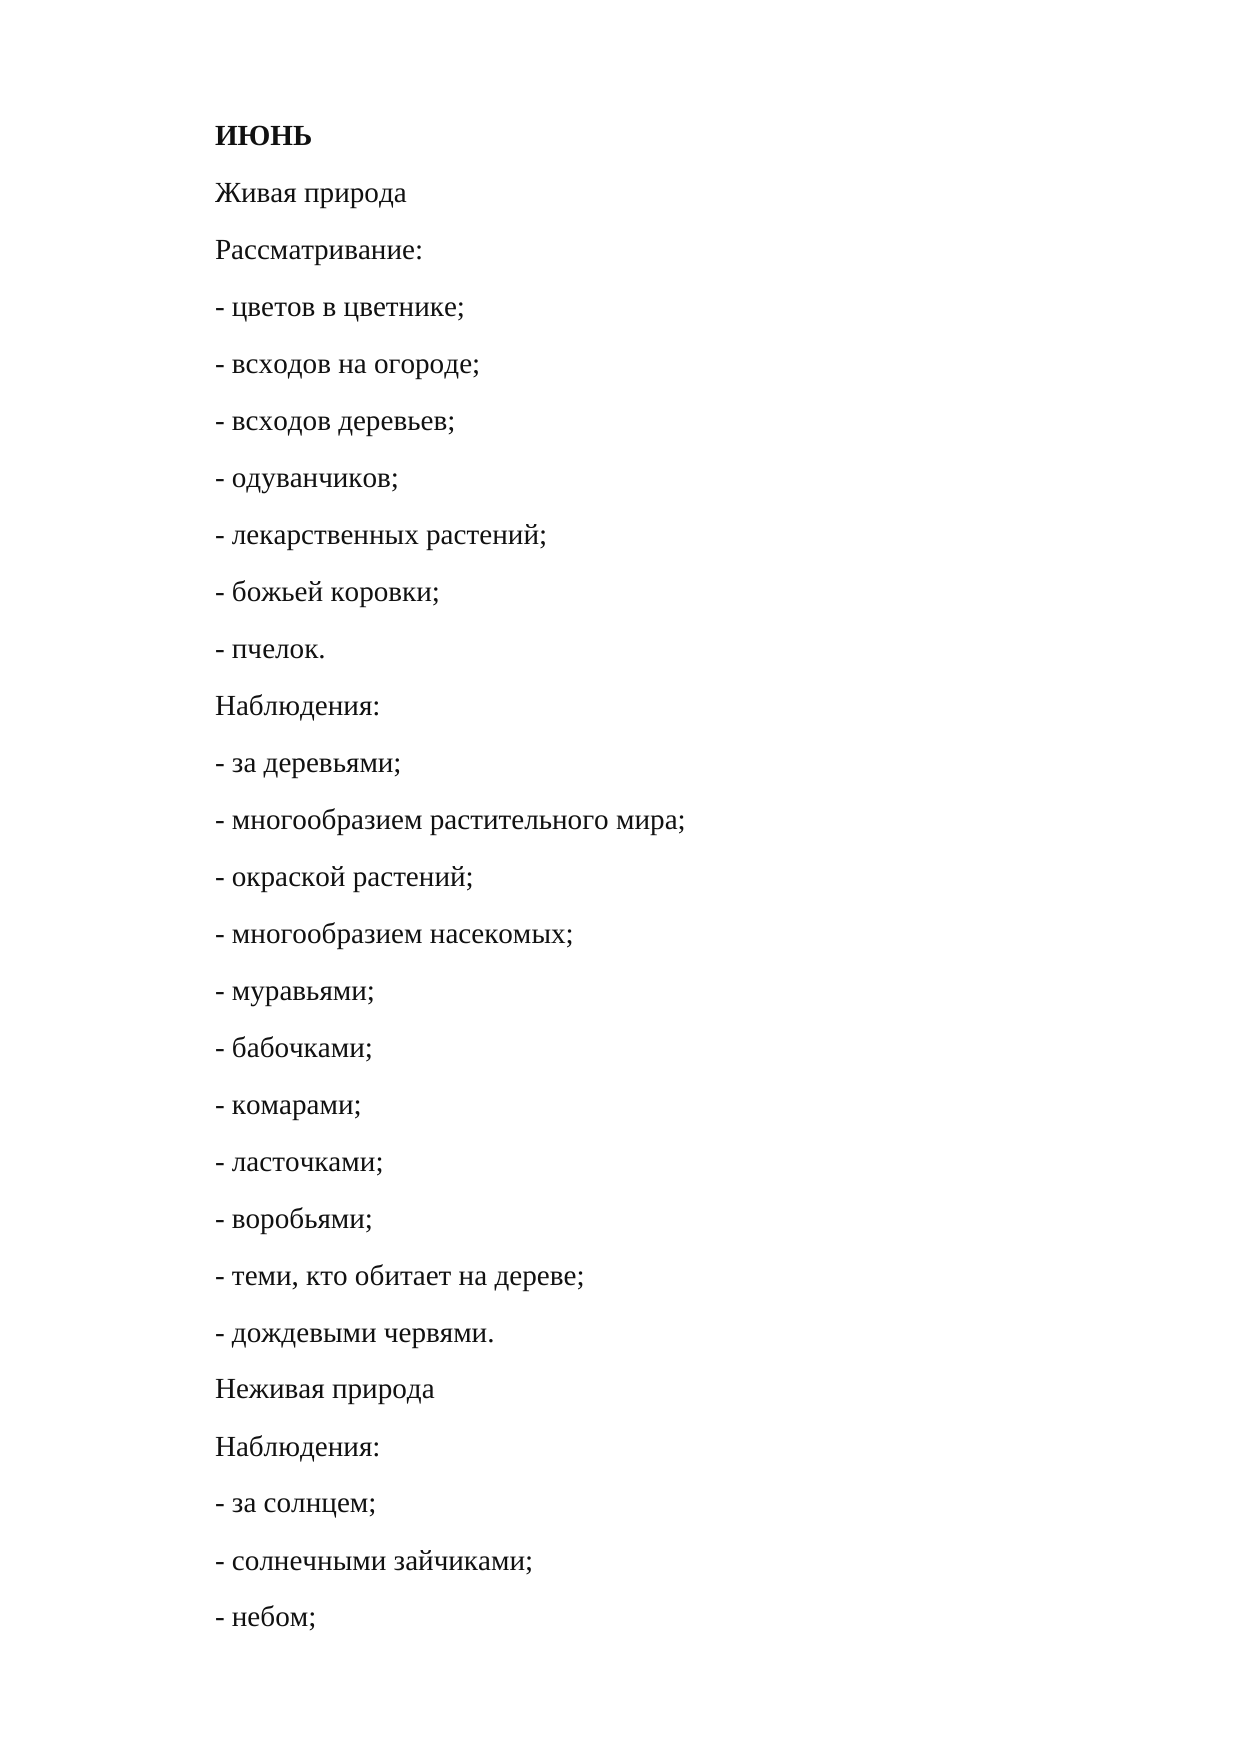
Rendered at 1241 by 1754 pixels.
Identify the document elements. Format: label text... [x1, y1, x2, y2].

text Наблюдения: [177, 688, 1152, 721]
text - ласточками; [177, 1144, 1152, 1177]
text - солнечными зайчиками; [177, 1543, 1152, 1576]
text - лекарственных растений; [177, 517, 1152, 551]
text ИЮНЬ [177, 118, 1152, 152]
text - за солнцем; [177, 1486, 1152, 1519]
text Неживая природа [177, 1372, 1152, 1405]
text - пчелок. [177, 631, 1152, 664]
text - небом; [177, 1599, 1152, 1633]
text - одуванчиков; [177, 460, 1152, 493]
text - божьей коровки; [177, 574, 1152, 607]
text Рассматривание: [177, 232, 1152, 266]
text Живая природа [177, 175, 1152, 209]
text Наблюдения: [177, 1429, 1152, 1462]
text - всходов на огороде; [177, 346, 1152, 379]
text - бабочками; [177, 1030, 1152, 1063]
text - дождевыми червями. [177, 1315, 1152, 1348]
text - за деревьями; [177, 745, 1152, 778]
text - окраской растений; [177, 859, 1152, 892]
text - муравьями; [177, 973, 1152, 1006]
text - всходов деревьев; [177, 403, 1152, 437]
text - многообразием растительного мира; [177, 802, 1152, 835]
text - многообразием насекомых; [177, 916, 1152, 949]
text - цветов в цветнике; [177, 289, 1152, 323]
text - теми, кто обитает на дереве; [177, 1258, 1152, 1291]
text - воробьями; [177, 1201, 1152, 1234]
text - комарами; [177, 1087, 1152, 1120]
